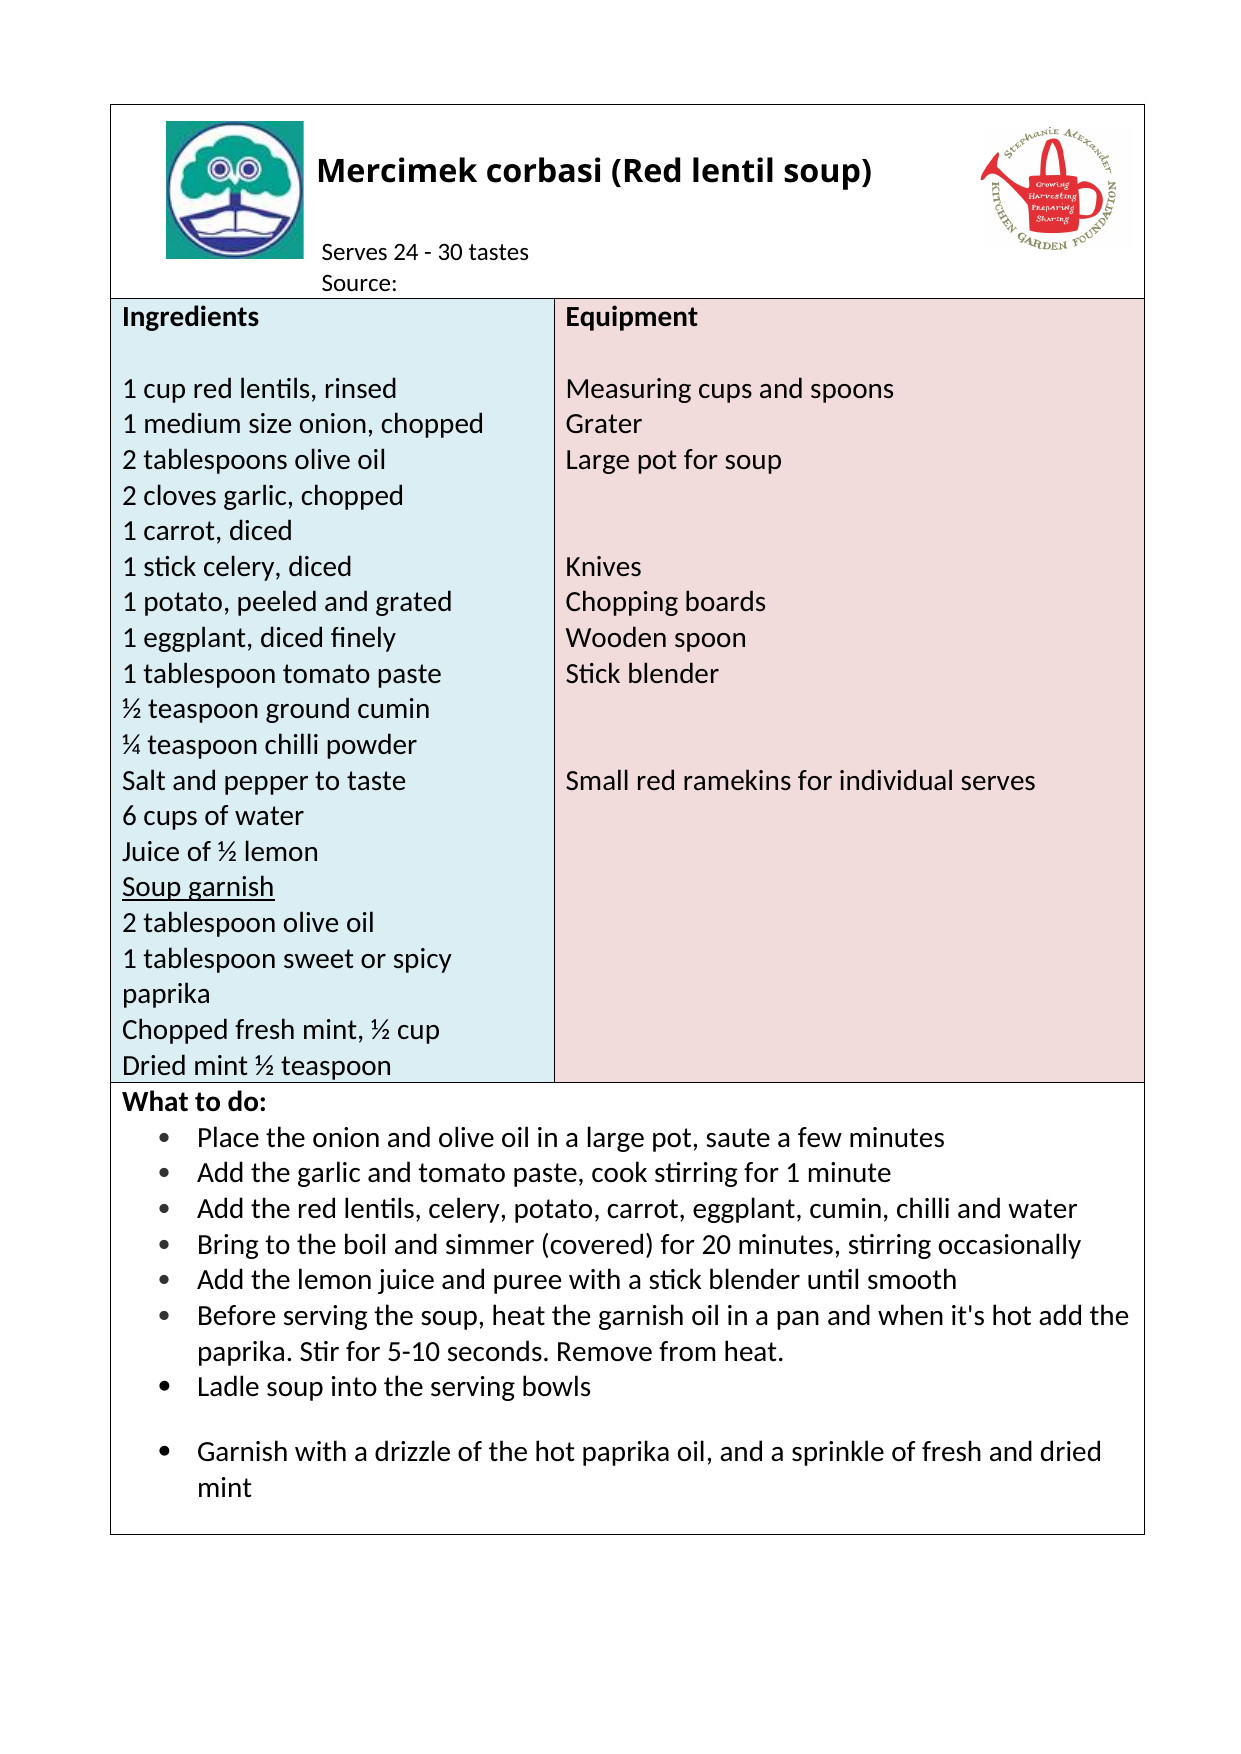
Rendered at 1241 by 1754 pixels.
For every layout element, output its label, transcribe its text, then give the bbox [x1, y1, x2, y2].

picture [166, 121, 304, 259]
table_cell Equipment Measuring cups and spoons Grater Large pot for soup Knives Chopping boards Wooden spoon Stick blender Small red ramekins for individual serves [555, 299, 1144, 1082]
table_cell What to do: Cook pasta in large pot of boiling salted water until just tender but still firm to bite, stirring occasionally. Drain, reserving 1 cup pasta cooking liquid. Meanwhile, puree parsley, 4 tablespoons oil, capers, anchovies, and 1/3 of chopped garlic in mini processor. Heat 2 tablespoons oil in large skillet over medium-high heat. Add cabbage; sauté until wilted, about 3 minutes. Add haricots verts and remaining garlic; toss 1 minute. Add 3/4 cup cheese, pasta, and 2/3 cup pasta cooking liquid, then parsley mixture from processor. Toss until sauce coats pasta, adding more pasta cooking liquid if dry, about 2 minutes. Season with salt and pepper. Serve, passing remaining 3/4 cup cheese separately. Place the onion and olive oil in a large pot, saute a few minutes Add the garlic and tomato paste, cook stirring for 1 minute Add the red lentils, celery, potato, carrot, eggplant, cumin, chilli and water Bring to the boil and simmer (covered) for 20 minutes, stirring occasionally Add the lemon juice and puree with a stick blender until smooth Before serving the soup, heat the garnish oil in a pan and when it's hot add the paprika. Stir for 5-10 seconds. Remove from heat. Ladle soup into the serving bowls Garnish with a drizzle of the hot paprika oil, and a sprinkle of fresh and dried mint [111, 1083, 1144, 1533]
table_cell Ingredients 1/2 14.5-ounce package multi-grain spaghetti (the Bon Appétit Test Kitchen used Barilla Plus) or whole wheat pasta 3/4 cup coarsely chopped Italian parsley 6 tablespoons olive oil, divided 3 tablespoons drained capers 3 anchovy fillets 3 garlic cloves, chopped, divided 6 cups thinly sliced savoy cabbage 1/2 12-ounce bag frozen haricots verts (slender green beans), thawed 1 1/2 cups grated Parmesan cheese, divided 1/2 14.5-ounce package multi-grain spaghetti (the Bon Appétit Test Kitchen used Barilla Plus) or whole wheat pasta 3/4 cup coarsely chopped Italian parsley 6 tablespoons olive oil, divided 3 tablespoons drained capers 3 anchovy fillets 3 garlic cloves, chopped, divided 6 cups thinly sliced savoy cabbage 1/2 12-ounce bag frozen haricots verts (slender green beans), thawed 1 1/2 cups grated Parmesan cheese, divided 1 cup red lentils, rinsed 1 medium size onion, chopped 2 tablespoons olive oil 2 cloves garlic, chopped 1 carrot, diced 1 stick celery, diced 1 potato, peeled and grated 1 eggplant, diced finely 1 tablespoon tomato paste ½ teaspoon ground cumin ¼ teaspoon chilli powder Salt and pepper to taste 6 cups of water Juice of ½ lemon Soup garnish 2 tablespoon olive oil 1 tablespoon sweet or spicy paprika Chopped fresh mint, ½ cup Dried mint ½ teaspoon [111, 299, 554, 1082]
picture [980, 127, 1134, 250]
table_header Mercimek corbasi (Red lentil soup) Serves 24 - 30 tastes Source: [111, 105, 1144, 297]
